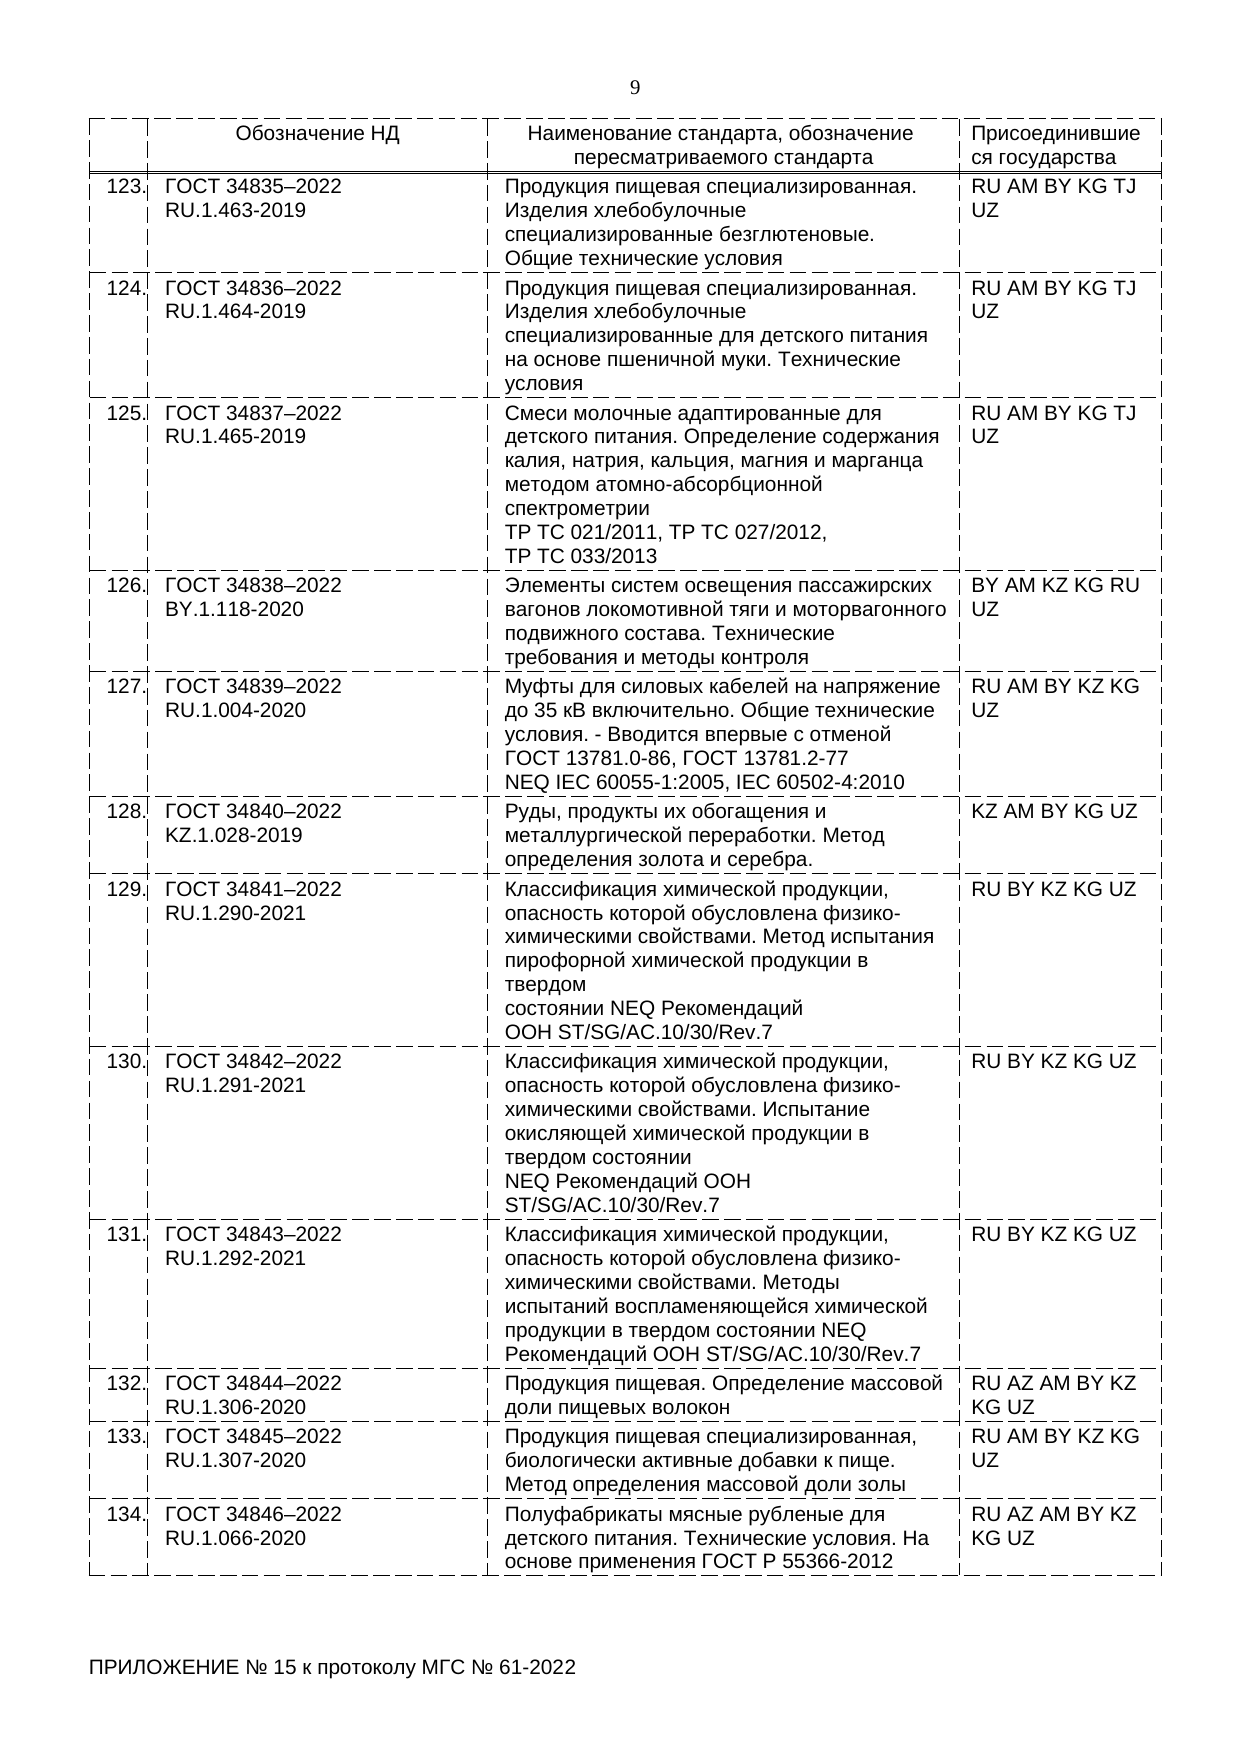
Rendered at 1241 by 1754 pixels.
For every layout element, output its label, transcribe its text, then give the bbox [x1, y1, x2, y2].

table_cell ГОСТ 34843–2022 RU.1.292-2021 [148, 1219, 487, 1368]
table_cell Классификация химической продукции, опасность которой обусловлена физико-химическими свойствами. Испытание окисляющей химической продукции в твердом состоянии NEQ Рекомендаций ООН ST/SG/AC.10/30/Rev.7 [487, 1046, 960, 1219]
table_cell Классификация химической продукции, опасность которой обусловлена физико-химическими свойствами. Метод испытания пирофорной химической продукции в твердом состоянии NEQ Рекомендаций ООН ST/SG/AC.10/30/Rev.7 [487, 873, 960, 1046]
table_cell ГОСТ 34836–2022 RU.1.464-2019 [148, 272, 487, 397]
table_cell Продукция пищевая специализированная, биологически активные добавки к пище. Метод определения массовой доли золы [487, 1421, 960, 1498]
table_cell Смеси молочные адаптированные для детского питания. Определение содержания калия, натрия, кальция, магния и марганца методом атомно-абсорбционной спектрометрии ТР ТС 021/2011, ТР ТС 027/2012, ТР ТС 033/2013 [487, 397, 960, 570]
table_cell ГОСТ 34839–2022 RU.1.004-2020 [148, 671, 487, 796]
table_cell [89, 397, 148, 570]
table_cell ГОСТ 34840–2022 KZ.1.028-2019 [148, 796, 487, 873]
table_cell RU AM BY KG TJ UZ [960, 397, 1162, 570]
table_header Обозначение НД [148, 118, 487, 171]
table_cell ГОСТ 34846–2022 RU.1.066-2020 [148, 1498, 487, 1575]
table_cell [89, 272, 148, 397]
table_cell RU BY KZ KG UZ [960, 1219, 1162, 1368]
table_cell [89, 1046, 148, 1219]
table_cell [89, 174, 148, 272]
table_cell RU AM BY KZ KG UZ [960, 1421, 1162, 1498]
table_cell [89, 796, 148, 873]
table_cell Муфты для силовых кабелей на напряжение до 35 кВ включительно. Общие технические условия. - Вводится впервые с отменой ГОСТ 13781.0-86, ГОСТ 13781.2-77 NEQ IEC 60055-1:2005, IEC 60502-4:2010 [487, 671, 960, 796]
table_cell [89, 570, 148, 671]
table_cell Руды, продукты их обогащения и металлургической переработки. Метод определения золота и серебра. [487, 796, 960, 873]
table_cell Продукция пищевая. Определение массовой доли пищевых волокон [487, 1368, 960, 1421]
table_cell RU AM BY KZ KG UZ [960, 671, 1162, 796]
table_cell RU BY KZ KG UZ [960, 873, 1162, 1046]
table_cell [89, 1368, 148, 1421]
table_header [89, 118, 148, 171]
table_header Наименование стандарта, обозначение пересматриваемого стандарта [487, 118, 960, 171]
table_cell ГОСТ 34835–2022 RU.1.463-2019 [148, 174, 487, 272]
table_cell ГОСТ 34841–2022 RU.1.290-2021 [148, 873, 487, 1046]
table_cell ГОСТ 34837–2022 RU.1.465-2019 [148, 397, 487, 570]
table_cell Полуфабрикаты мясные рубленые для детского питания. Технические условия. На основе применения ГОСТ Р 55366-2012 [487, 1498, 960, 1575]
table_cell [89, 1219, 148, 1368]
table_cell Продукция пищевая специализированная. Изделия хлебобулочные специализированные безглютеновые. Общие технические условия [487, 174, 960, 272]
table_cell RU AZ AM BY KZ KG UZ [960, 1368, 1162, 1421]
table_cell [89, 1421, 148, 1498]
table_cell BY AM KZ KG RU UZ [960, 570, 1162, 671]
table_cell Продукция пищевая специализированная. Изделия хлебобулочные специализированные для детского питания на основе пшеничной муки. Технические условия [487, 272, 960, 397]
table_cell ГОСТ 34844–2022 RU.1.306-2020 [148, 1368, 487, 1421]
table_cell RU BY KZ KG UZ [960, 1046, 1162, 1219]
table_cell ГОСТ 34845–2022 RU.1.307-2020 [148, 1421, 487, 1498]
table_cell [89, 671, 148, 796]
table_cell Элементы систем освещения пассажирских вагонов локомотивной тяги и моторвагонного подвижного состава. Технические требования и методы контроля [487, 570, 960, 671]
table_cell Классификация химической продукции, опасность которой обусловлена физико-химическими свойствами. Методы испытаний воспламеняющейся химической продукции в твердом состоянии NEQ Рекомендаций ООН ST/SG/AC.10/30/Rev.7 [487, 1219, 960, 1368]
table_cell [89, 1498, 148, 1575]
table_cell ГОСТ 34838–2022 BY.1.118-2020 [148, 570, 487, 671]
table_cell RU AM BY KG TJ UZ [960, 272, 1162, 397]
table_cell KZ AM BY KG UZ [960, 796, 1162, 873]
table_cell [89, 873, 148, 1046]
table_header Присоединившиеся государства [960, 118, 1162, 171]
table_cell RU AZ AM BY KZ KG UZ [960, 1498, 1162, 1575]
table_cell RU AM BY KG TJ UZ [960, 174, 1162, 272]
table_cell ГОСТ 34842–2022 RU.1.291-2021 [148, 1046, 487, 1219]
